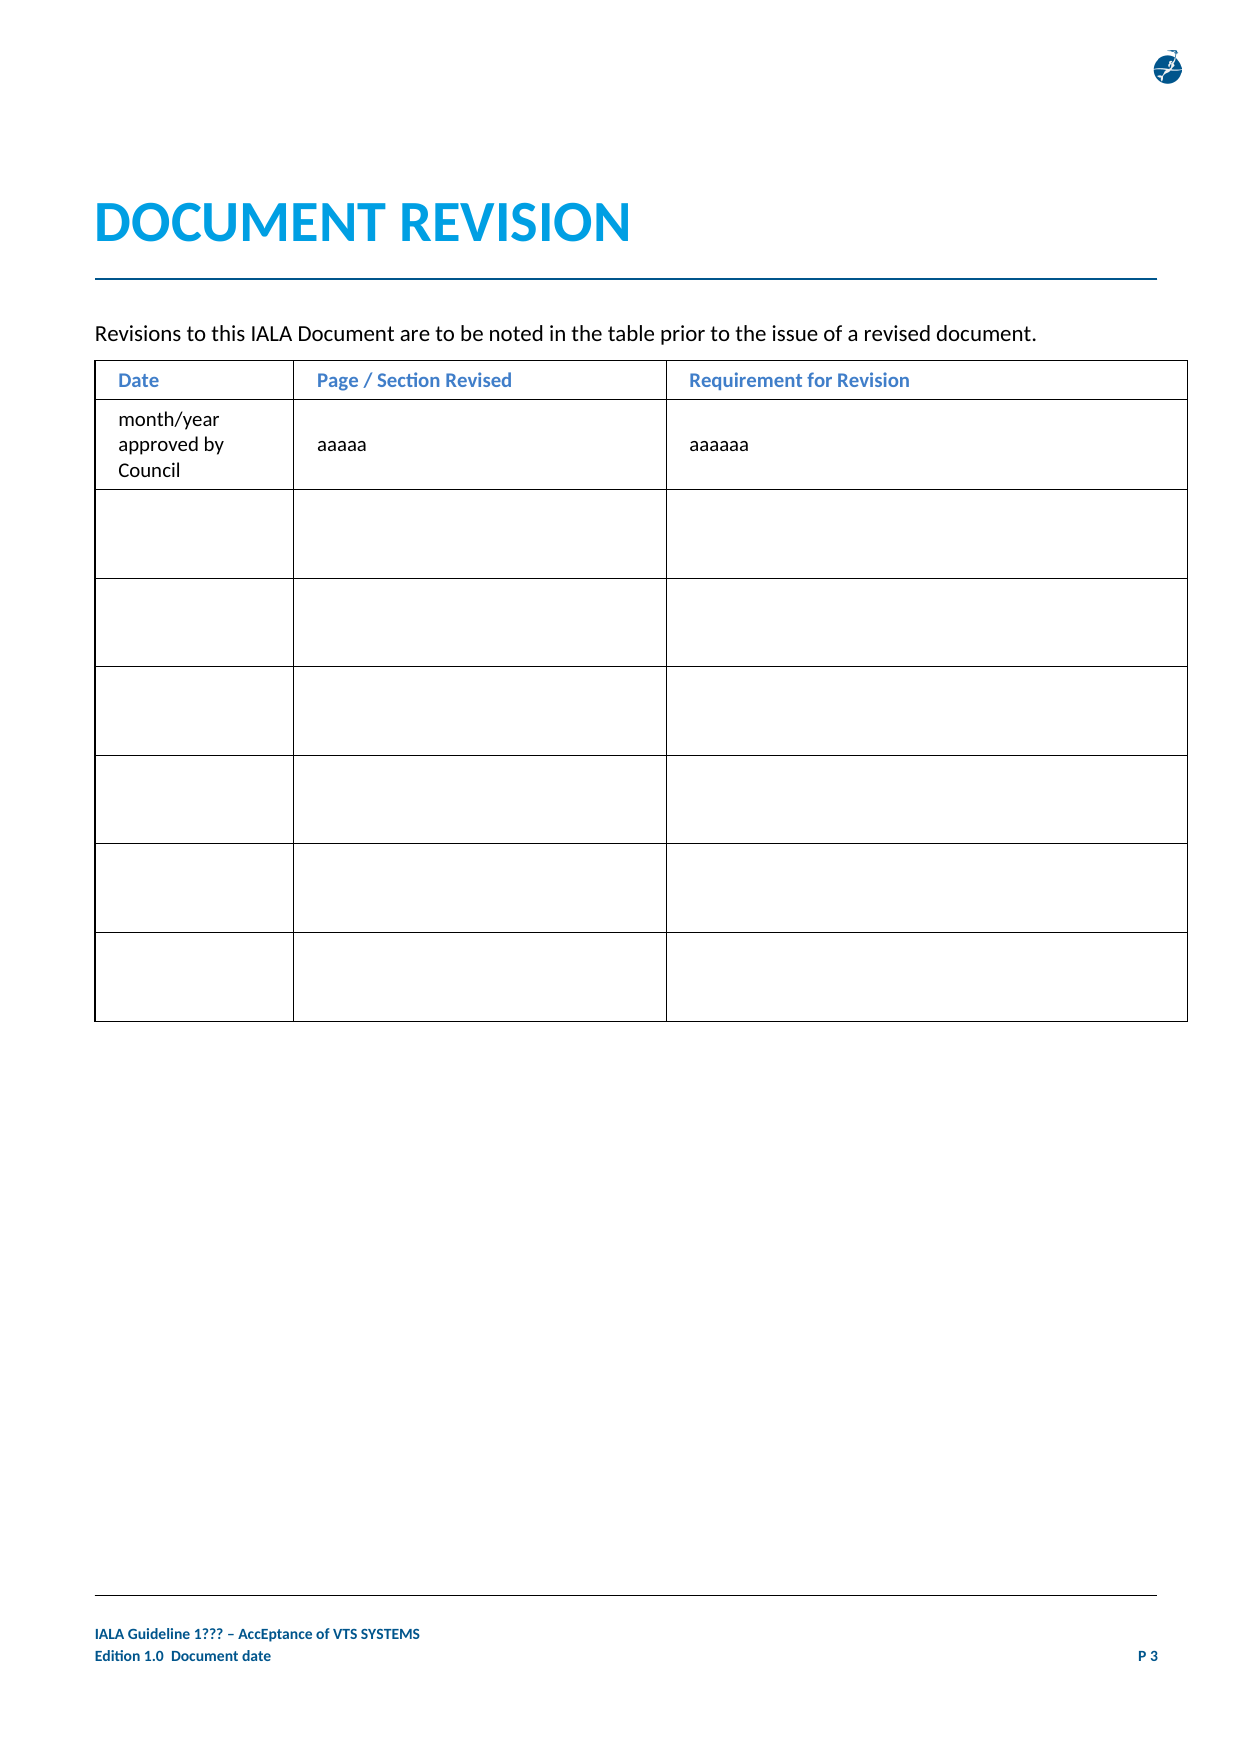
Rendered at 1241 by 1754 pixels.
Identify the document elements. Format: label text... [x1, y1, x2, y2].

table_cell [96, 756, 293, 843]
table_cell [667, 756, 1187, 843]
table_cell [294, 579, 666, 666]
table_cell aaaaaa [667, 400, 1187, 489]
table_cell [96, 844, 293, 932]
table_cell [294, 933, 666, 1021]
table_cell [294, 490, 666, 577]
table_cell [294, 844, 666, 932]
table_header Requirement for Revision [667, 361, 1187, 399]
picture [1122, 0, 1241, 119]
table_cell [667, 579, 1187, 666]
text Revisions to this IALA Document are to be noted in the table prior to the issue of a revised document. [94, 319, 1157, 347]
table_header Page / Section Revised [294, 361, 666, 399]
table_cell [294, 667, 666, 755]
table_cell aaaaa [294, 400, 666, 489]
table_cell [96, 490, 293, 577]
table_header Date [96, 361, 293, 399]
table_cell [667, 667, 1187, 755]
table_cell [294, 756, 666, 843]
table_cell [667, 490, 1187, 577]
table_cell [667, 933, 1187, 1021]
table_cell [96, 667, 293, 755]
table_cell [667, 844, 1187, 932]
table_cell month/year approved by Council [96, 400, 293, 489]
table_cell [96, 579, 293, 666]
table_cell [96, 933, 293, 1021]
